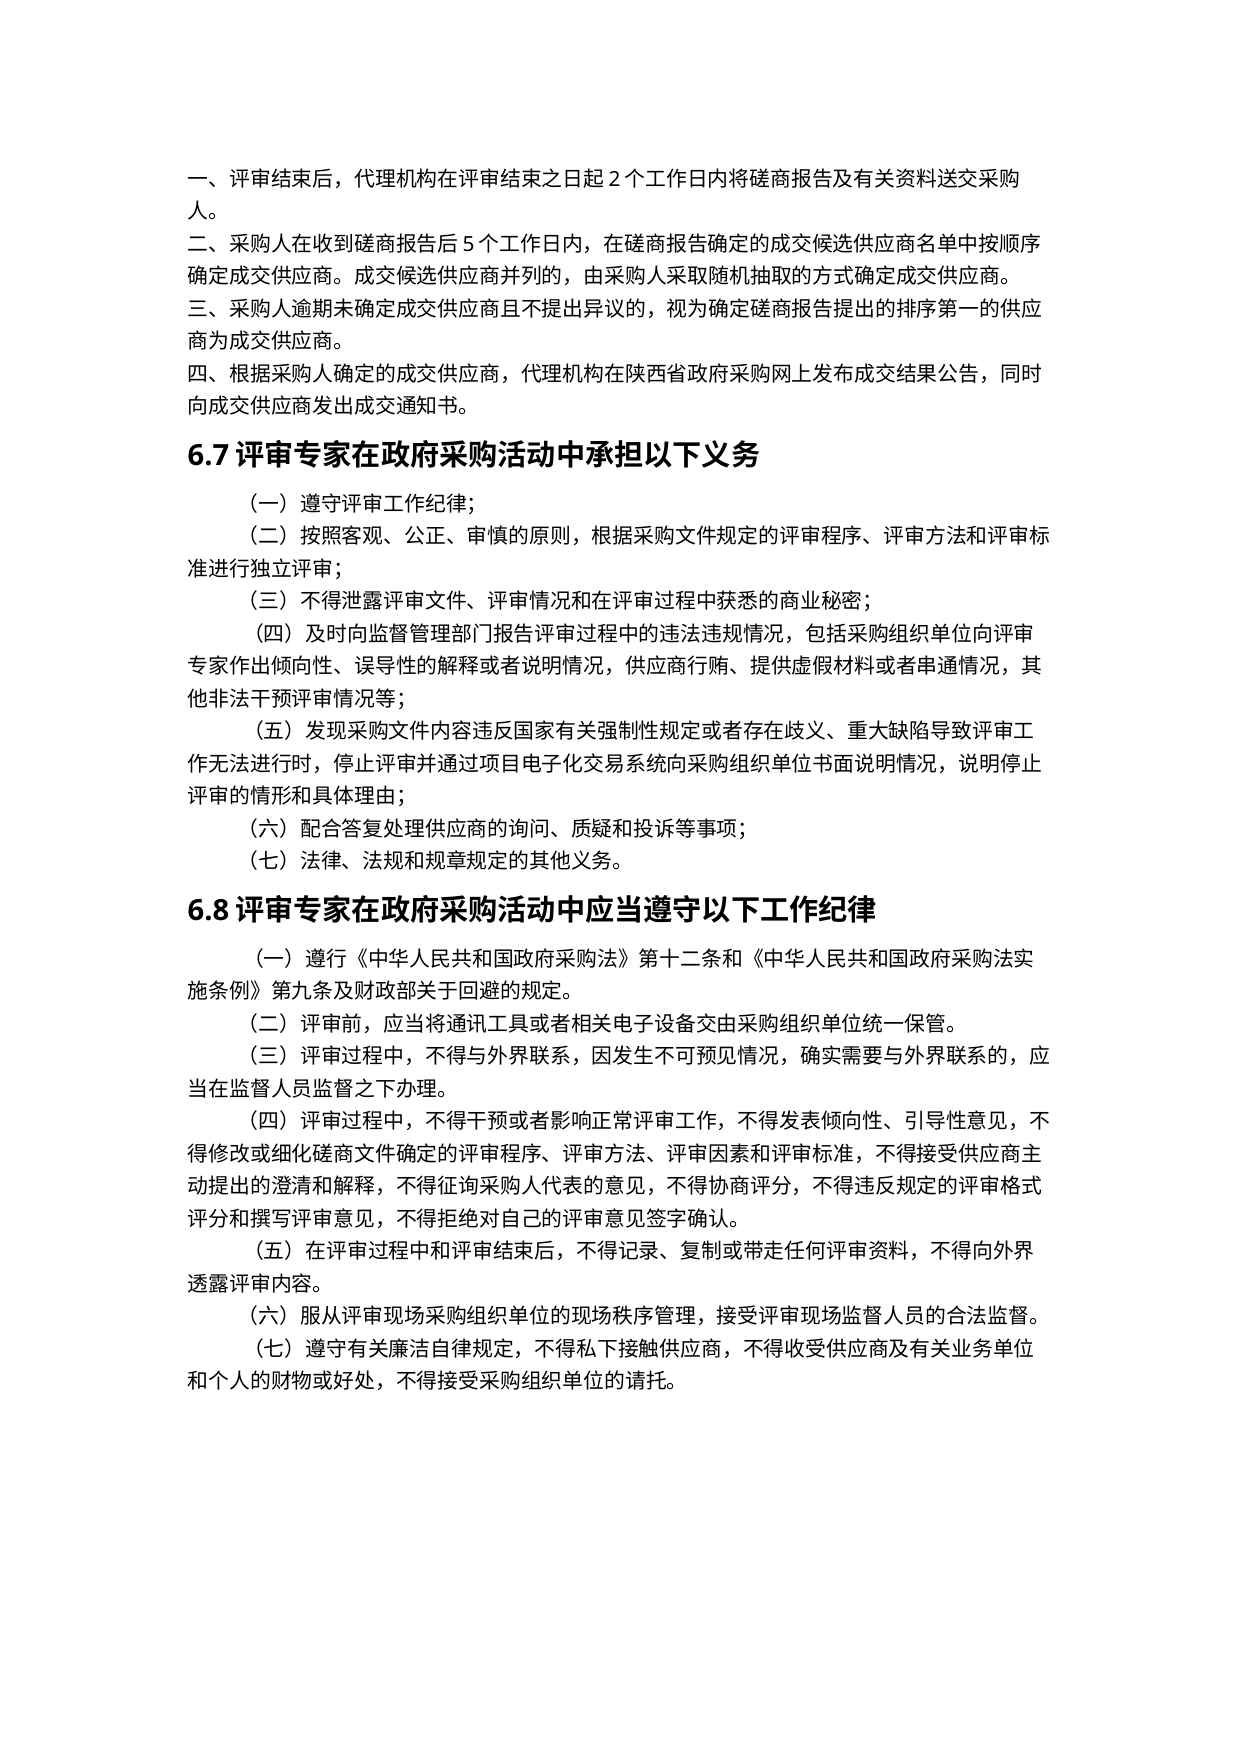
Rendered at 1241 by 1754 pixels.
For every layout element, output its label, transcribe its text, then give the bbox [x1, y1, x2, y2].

text （一）遵守评审工作纪律； [187, 487, 1053, 519]
text （六）配合答复处理供应商的询问、质疑和投诉等事项； [187, 812, 1053, 844]
text 四、根据采购人确定的成交供应商，代理机构在陕西省政府采购网上发布成交结果公告，同时向成交供应商发出成交通知书。 [187, 357, 1053, 422]
text （三）评审过程中，不得与外界联系，因发生不可预见情况，确实需要与外界联系的，应当在监督人员监督之下办理。 [187, 1039, 1053, 1104]
text 一、评审结束后，代理机构在评审结束之日起2个工作日内将磋商报告及有关资料送交采购人。 [187, 162, 1053, 227]
text （二）按照客观、公正、审慎的原则，根据采购文件规定的评审程序、评审方法和评审标准进行独立评审； [187, 519, 1053, 584]
text （六）服从评审现场采购组织单位的现场秩序管理，接受评审现场监督人员的合法监督。 [187, 1299, 1053, 1332]
text （七）遵守有关廉洁自律规定，不得私下接触供应商，不得收受供应商及有关业务单位和个人的财物或好处，不得接受采购组织单位的请托。 [187, 1332, 1053, 1397]
text 6.7评审专家在政府采购活动中承担以下义务 [187, 422, 1053, 487]
text （七）法律、法规和规章规定的其他义务。 [187, 844, 1053, 877]
text （一）遵行《中华人民共和国政府采购法》第十二条和《中华人民共和国政府采购法实施条例》第九条及财政部关于回避的规定。 [187, 942, 1053, 1007]
text （五）发现采购文件内容违反国家有关强制性规定或者存在歧义、重大缺陷导致评审工作无法进行时，停止评审并通过项目电子化交易系统向采购组织单位书面说明情况，说明停止评审的情形和具体理由； [187, 714, 1053, 812]
text （二）评审前，应当将通讯工具或者相关电子设备交由采购组织单位统一保管。 [187, 1007, 1053, 1039]
text （四）评审过程中，不得干预或者影响正常评审工作，不得发表倾向性、引导性意见，不得修改或细化磋商文件确定的评审程序、评审方法、评审因素和评审标准，不得接受供应商主动提出的澄清和解释，不得征询采购人代表的意见，不得协商评分，不得违反规定的评审格式评分和撰写评审意见，不得拒绝对自己的评审意见签字确认。 [187, 1104, 1053, 1234]
text 二、采购人在收到磋商报告后5个工作日内，在磋商报告确定的成交候选供应商名单中按顺序确定成交供应商。成交候选供应商并列的，由采购人采取随机抽取的方式确定成交供应商。 [187, 227, 1053, 292]
text 三、采购人逾期未确定成交供应商且不提出异议的，视为确定磋商报告提出的排序第一的供应商为成交供应商。 [187, 292, 1053, 357]
text （三）不得泄露评审文件、评审情况和在评审过程中获悉的商业秘密； [187, 584, 1053, 617]
text （五）在评审过程中和评审结束后，不得记录、复制或带走任何评审资料，不得向外界透露评审内容。 [187, 1234, 1053, 1299]
text 6.8评审专家在政府采购活动中应当遵守以下工作纪律 [187, 877, 1053, 942]
text （四）及时向监督管理部门报告评审过程中的违法违规情况，包括采购组织单位向评审专家作出倾向性、误导性的解释或者说明情况，供应商行贿、提供虚假材料或者串通情况，其他非法干预评审情况等； [187, 617, 1053, 714]
